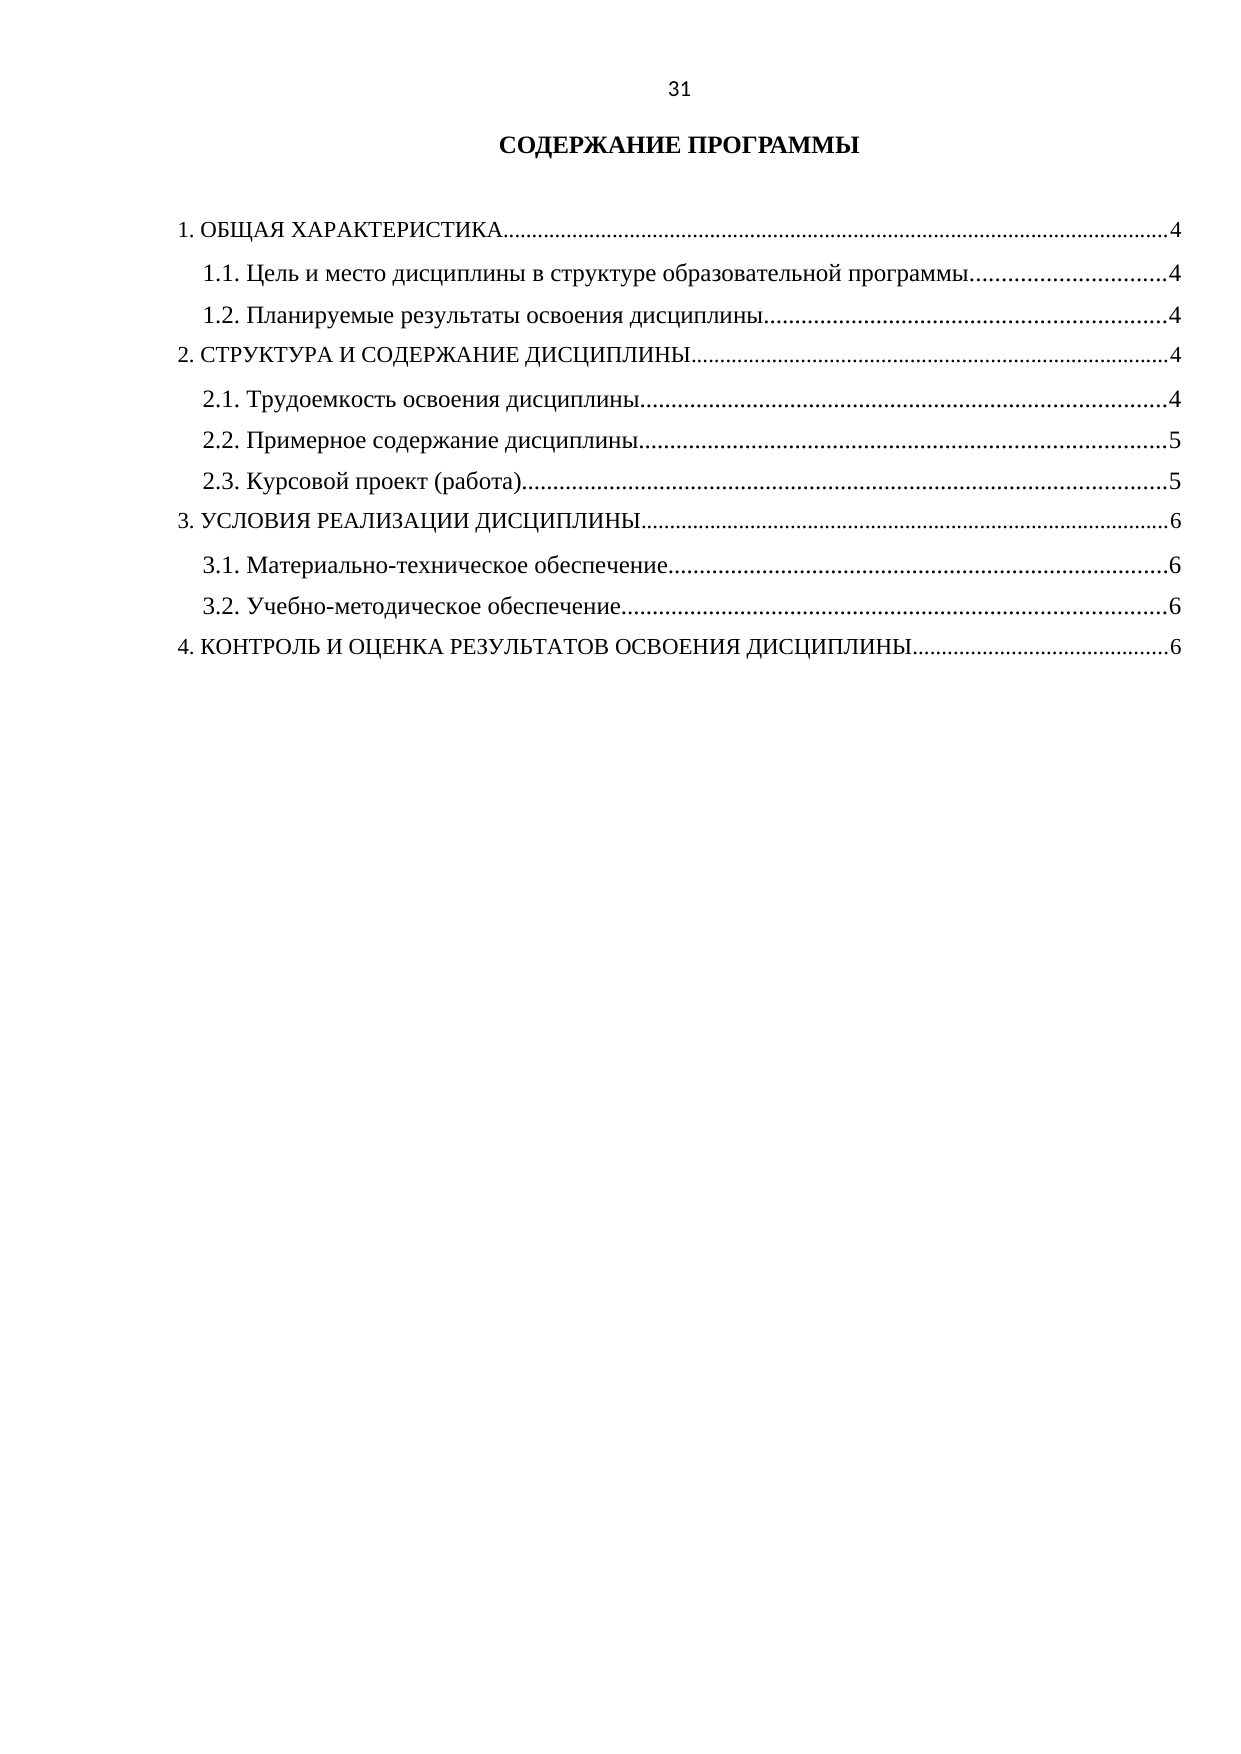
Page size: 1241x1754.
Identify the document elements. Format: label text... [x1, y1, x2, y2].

text 3.2. Учебно-методическое обеспечение 6 [202, 591, 1181, 620]
text 4. КОНТРОЛЬ И ОЦЕНКА РЕЗУЛЬТАТОВ ОСВОЕНИЯ ДИСЦИПЛИНЫ 6 [177, 633, 1181, 659]
text 1. ОБЩАЯ ХАРАКТЕРИСТИКА 4 [177, 216, 1181, 242]
text 1.1. Цель и место дисциплины в структуре образовательной программы 4 [202, 258, 1181, 287]
text 2.2. Примерное содержание дисциплины 5 [202, 425, 1181, 454]
text 2.1. Трудоемкость освоения дисциплины 4 [202, 384, 1181, 412]
text 2. СТРУКТУРА И СОДЕРЖАНИЕ ДИСЦИПЛИНЫ 4 [177, 341, 1181, 367]
text СОДЕРЖАНИЕ ПРОГРАММЫ [177, 130, 1181, 159]
text 1.2. Планируемые результаты освоения дисциплины 4 [202, 300, 1181, 328]
text 2.3. Курсовой проект (работа) 5 [202, 466, 1181, 495]
text 3.1. Материально-техническое обеспечение 6 [202, 550, 1181, 579]
text 3. УСЛОВИЯ РЕАЛИЗАЦИИ ДИСЦИПЛИНЫ 6 [177, 507, 1181, 534]
